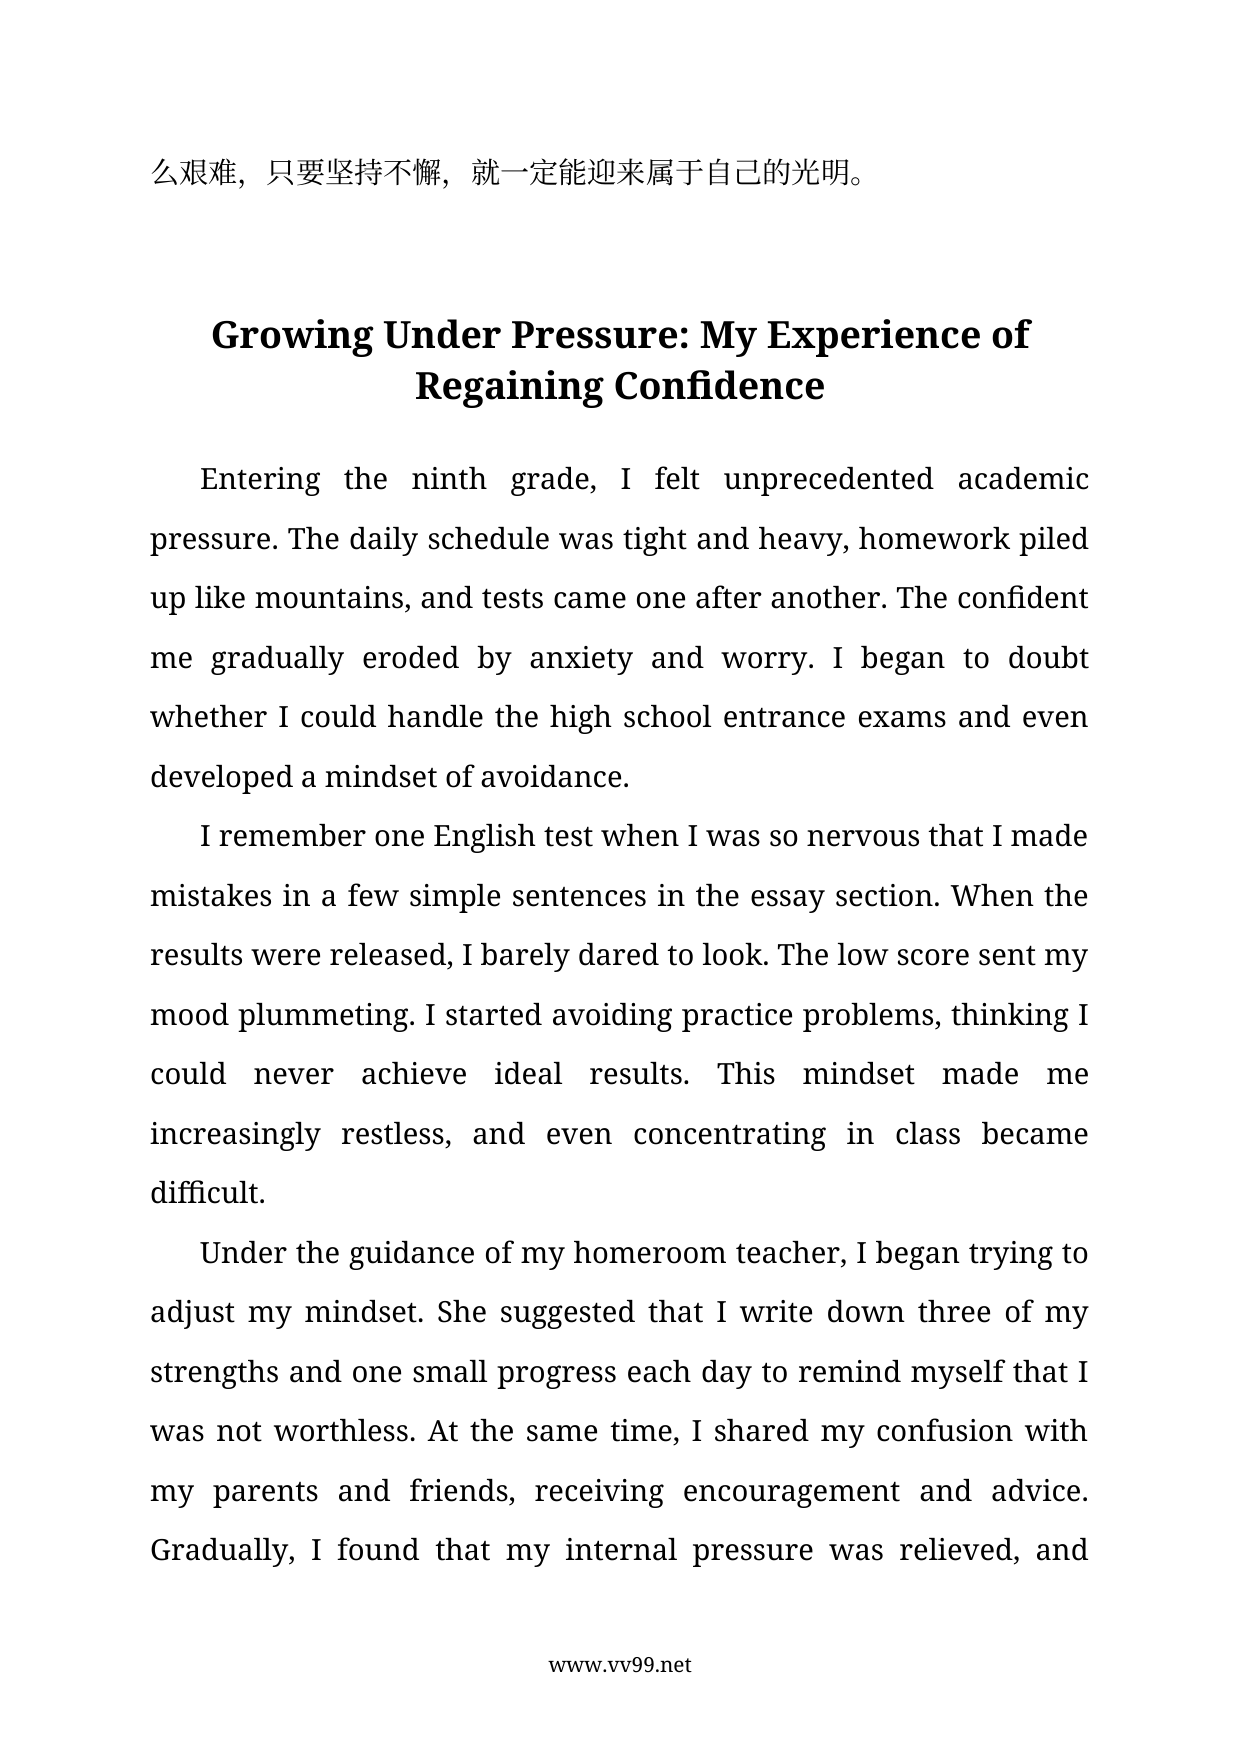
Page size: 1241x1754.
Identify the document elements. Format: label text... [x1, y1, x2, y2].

text Entering the ninth grade, I felt unprecedented academic pressure. The daily schedule was tight and heavy, homework piled up like mountains, and tests came one after another. The confident me gradually eroded by anxiety and worry. I began to doubt whether I could handle the high school entrance exams and even developed a mindset of avoidance. [150, 459, 1090, 796]
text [150, 150, 1090, 192]
text I remember one English test when I was so nervous that I made mistakes in a few simple sentences in the essay section. When the results were released, I barely dared to look. The low score sent my mood plummeting. I started avoiding practice problems, thinking I could never achieve ideal results. This mindset made me increasingly restless, and even concentrating in class became difficult. [150, 816, 1090, 1212]
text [150, 1232, 1090, 1569]
subtitle Growing Under Pressure: My Experience of Regaining Confidence [150, 309, 1090, 411]
